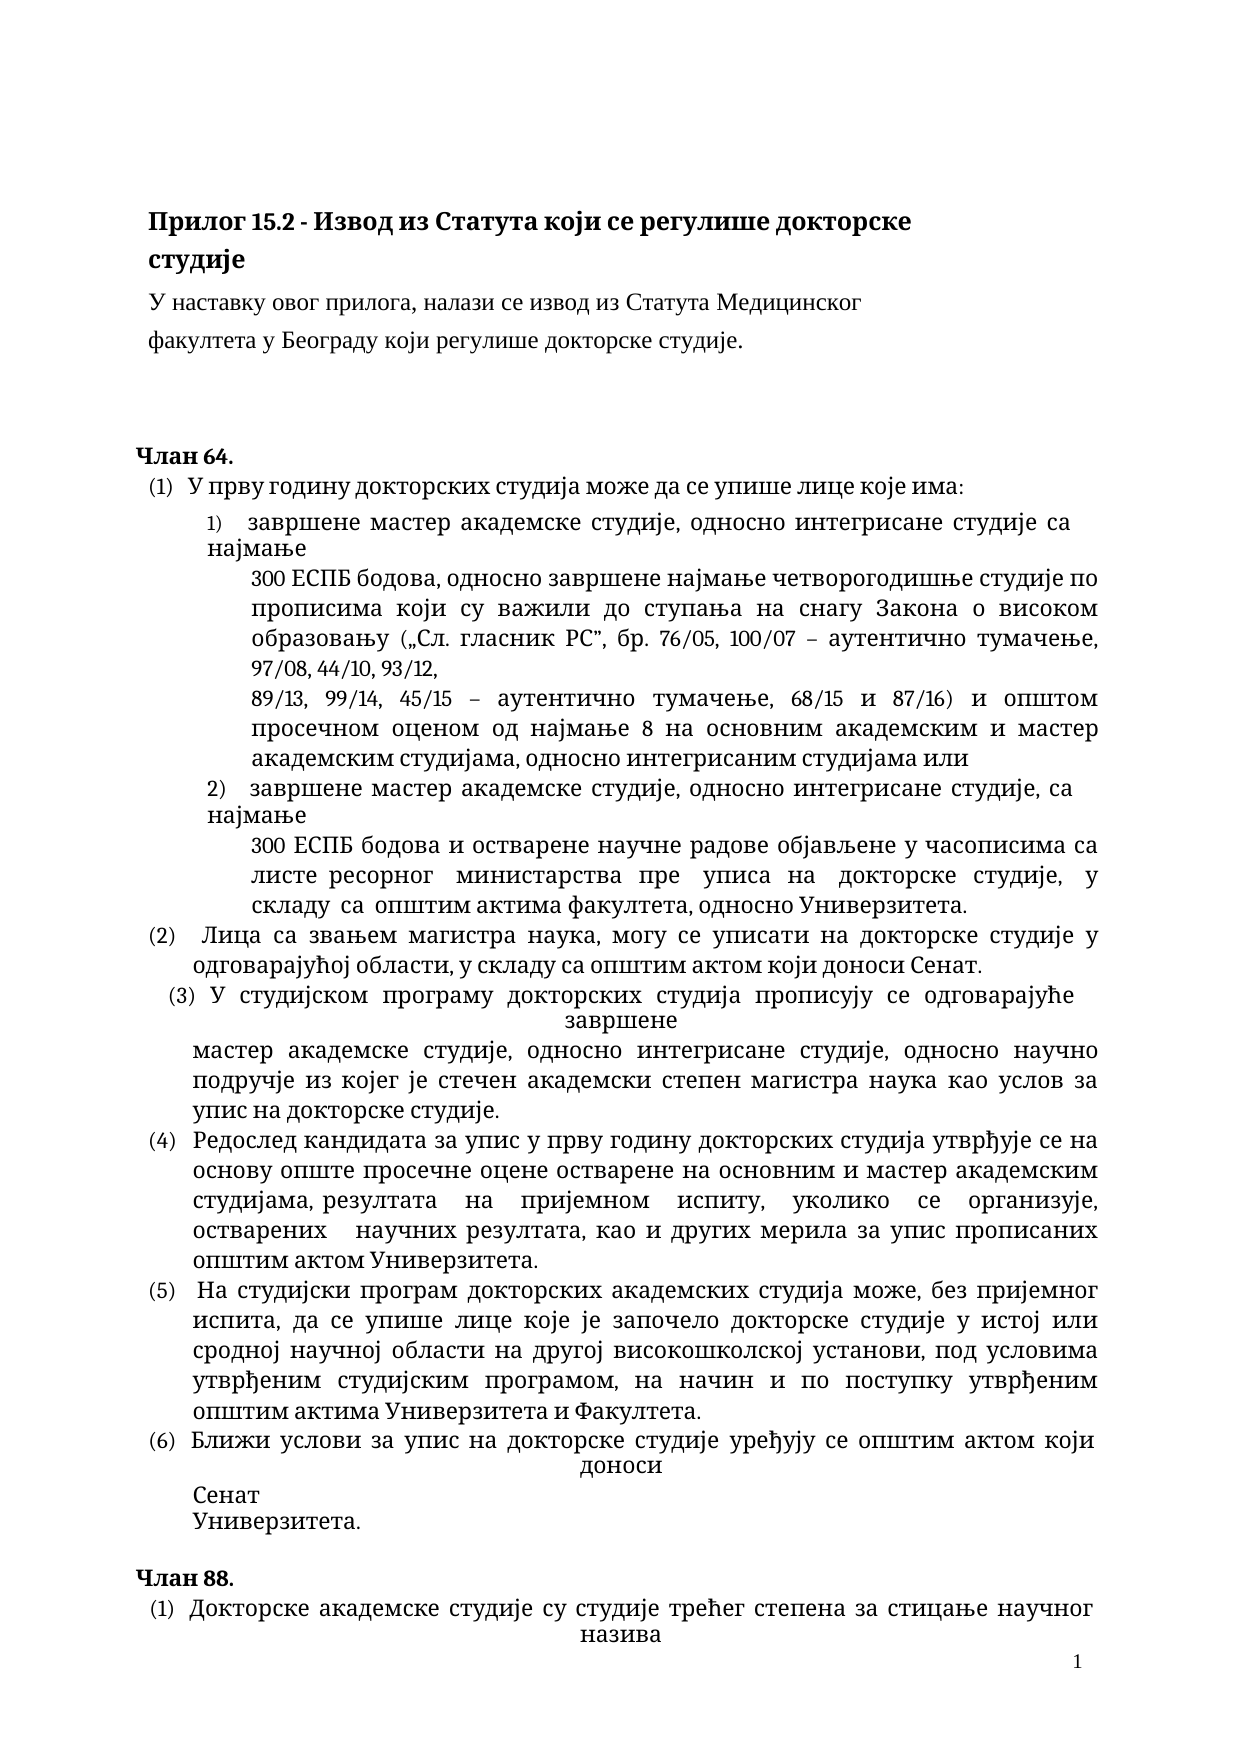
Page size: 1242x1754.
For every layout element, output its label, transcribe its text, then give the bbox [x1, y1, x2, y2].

text 1) завршене мастер академске студије, односно интегрисане студије са најмање [207, 509, 1106, 562]
text (1) Докторске академске студије су студије трећег степена за стицање научног назива [144, 1596, 1098, 1648]
text 300 ЕСПБ бодова и остварене научне радове објављене у часописима са листе ресорног министарства пре уписа на докторске студије, у складу са општим актима факултета, односно Универзитета. [251, 833, 1098, 919]
text 300 ЕСПБ бодова, односно завршене најмање четворогодишње студије по прописима који су важили до ступања на снагу Закона о високом образовању („Сл. гласник РС”, бр. 76/05, 100/07 – аутентично тумачење, 97/08, 44/10, 93/12, [251, 566, 1099, 682]
text (3) У студијском програму докторских студија прописују се одговарајуће завршене [144, 983, 1098, 1033]
text (4) Редослед кандидата за упис у прву годину докторских студија утврђује се на основу опште просечне оцене остварене на основним и мастер академским студијама, резултата на пријемном испиту, уколико се организује, остварених научних резултата, као и других мерила за упис прописаних општим актом Универзитета. [148, 1127, 1098, 1274]
text мастер академске студије, односно интегрисане студије, односно научно подручје из којег је стечен академски степен магистра наука као услов за упис на докторске студије. [192, 1037, 1098, 1124]
text (1) У прву годину докторских студија може да се упише лице које има: [148, 474, 1106, 500]
text У наставку овог прилога, налази се извод из Статута Медицинског факултета у Београду који регулише докторске студије. [148, 287, 948, 354]
text Члан 88. [135, 1566, 672, 1592]
text 89/13, 99/14, 45/15 – аутентично тумачење, 68/15 и 87/16) и општом просечном оценом од најмање 8 на основним академским и мастер академским студијама, односно интегрисаним студијама или [251, 686, 1099, 772]
text 2) завршене мастер академске студије, односно интегрисане студије, са најмање [207, 776, 1106, 829]
text (5) На студијски програм докторских академских студија може, без пријемног испита, да се упише лице које је започело докторске студије у истој или сродној научној области на другој високошколској установи, под условима утврђеним студијским програмом, на начин и по поступку утврђеним општим актима Универзитета и Факултета. [148, 1278, 1098, 1425]
text Члан 64. [135, 443, 672, 470]
text Сенат Универзитета. [192, 1483, 414, 1535]
text (6) Ближи услови за упис на докторске студије уређују се општим актом који доноси [144, 1429, 1098, 1479]
text Прилог 15.2 - Извод из Статута који се регулише докторске студије [148, 207, 977, 274]
text (2) Лица са звањем магистра наука, могу се уписати на докторске студије у одговарајућој области, у складу са општим актом који доноси Сенат. [148, 923, 1098, 979]
